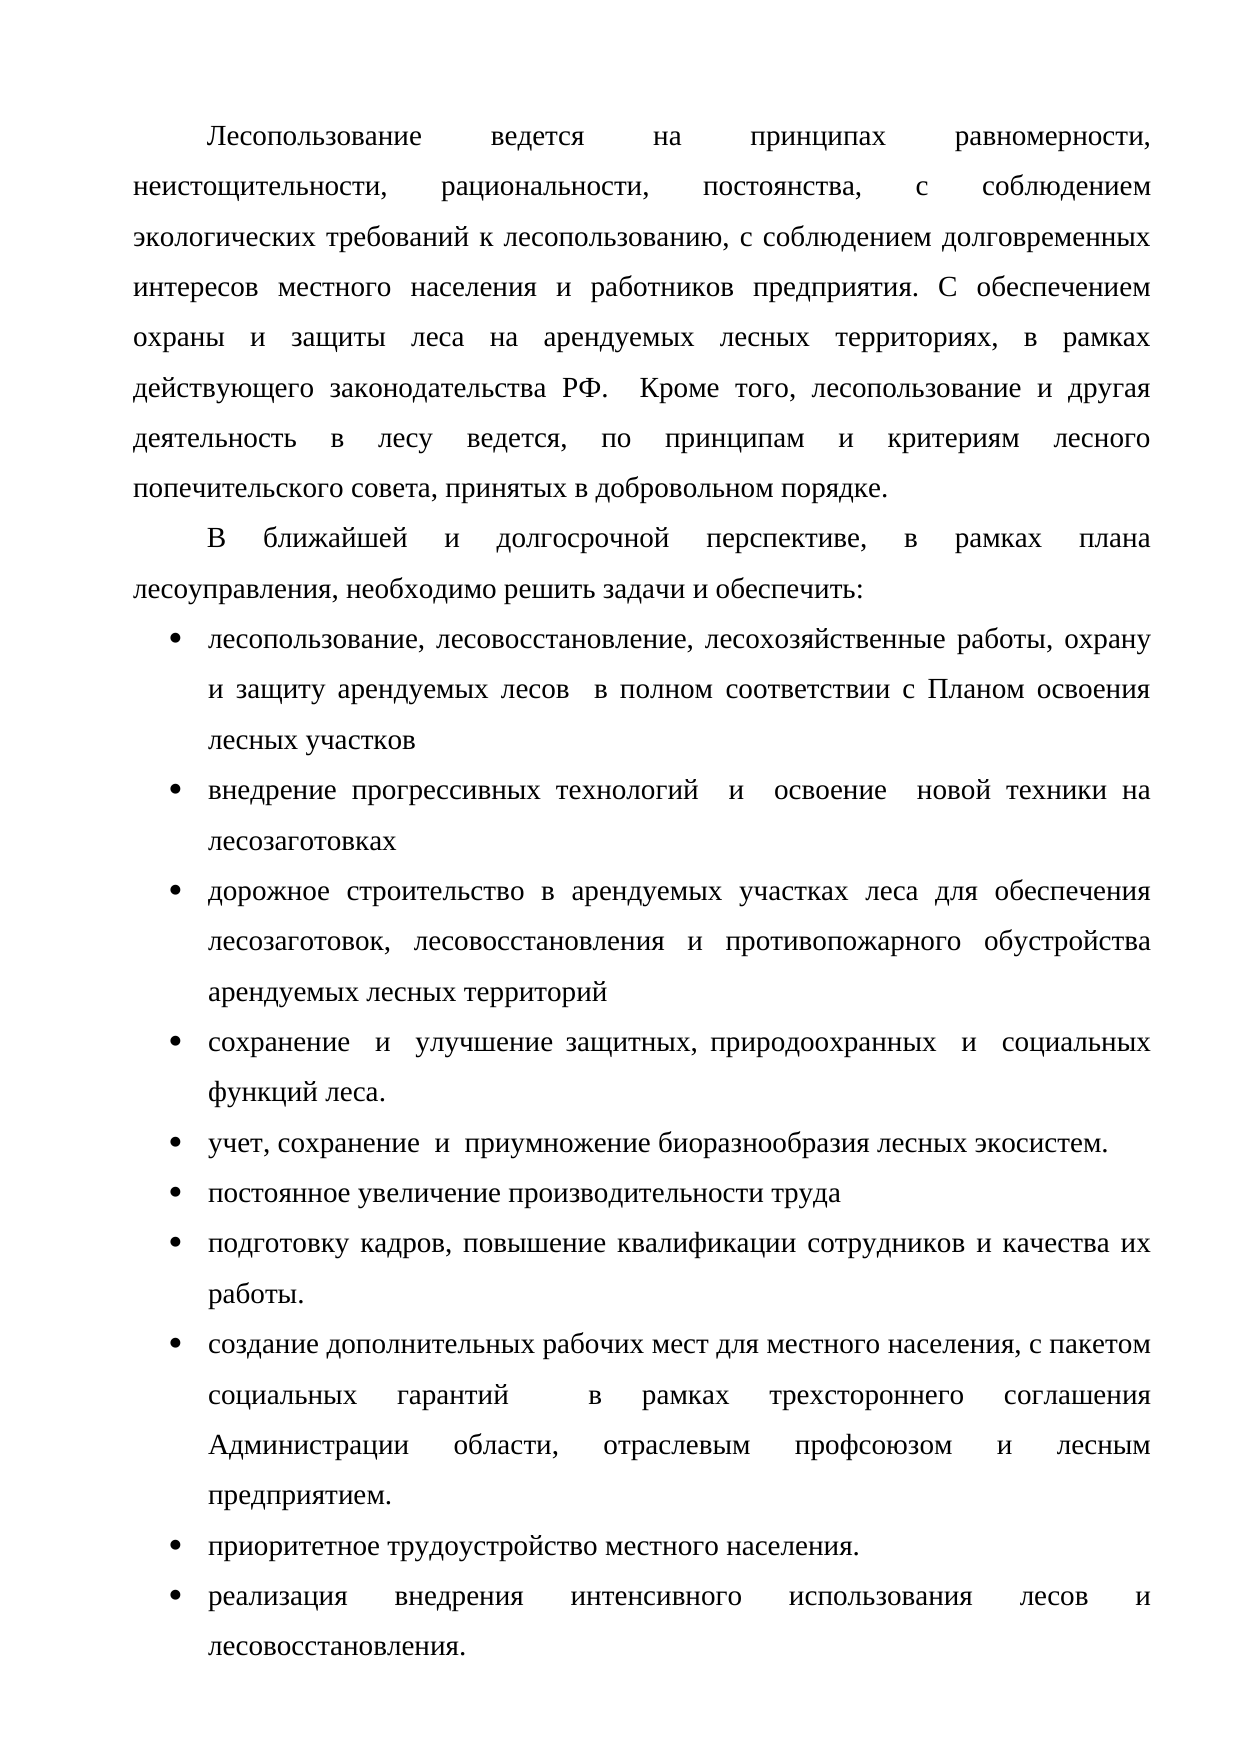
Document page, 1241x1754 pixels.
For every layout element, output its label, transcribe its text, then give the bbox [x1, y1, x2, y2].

list постоянное увеличение производительности труда [170, 1175, 1152, 1209]
list реализация внедрения интенсивного использования лесов и лесовосстановления. [170, 1578, 1152, 1662]
text Лесопользование ведется на принципах равномерности, неистощительности, рациональности, постоянства, с соблюдением экологических требований к лесопользованию, с соблюдением долговременных интересов местного населения и работников предприятия. С обеспечением охраны и защиты леса на арендуемых лесных территориях, в рамках действующего законодательства РФ. Кроме того, лесопользование и другая деятельность в лесу ведется, по принципам и критериям лесного попечительского совета, принятых в добровольном порядке. [133, 118, 1152, 504]
list дорожное строительство в арендуемых участках леса для обеспечения лесозаготовок, лесовосстановления и противопожарного обустройства арендуемых лесных территорий [170, 873, 1152, 1007]
text В ближайшей и долгосрочной перспективе, в рамках плана лесоуправления, необходимо решить задачи и обеспечить: [133, 521, 1152, 604]
list подготовку кадров, повышение квалификации сотрудников и качества их работы. [170, 1226, 1152, 1309]
list приоритетное трудоустройство местного населения. [170, 1528, 1152, 1561]
list внедрение прогрессивных технологий и освоение новой техники на лесозаготовках [170, 772, 1152, 856]
list лесопользование, лесовосстановление, лесохозяйственные работы, охрану и защиту арендуемых лесов в полном соответствии с Планом освоения лесных участков [170, 621, 1152, 756]
list учет, сохранение и приумножение биоразнообразия лесных экосистем. [170, 1125, 1152, 1158]
list создание дополнительных рабочих мест для местного населения, с пакетом социальных гарантий в рамках трехстороннего соглашения Администрации области, отраслевым профсоюзом и лесным предприятием. [170, 1326, 1152, 1511]
list сохранение и улучшение защитных, природоохранных и социальных функций леса. [170, 1024, 1152, 1108]
